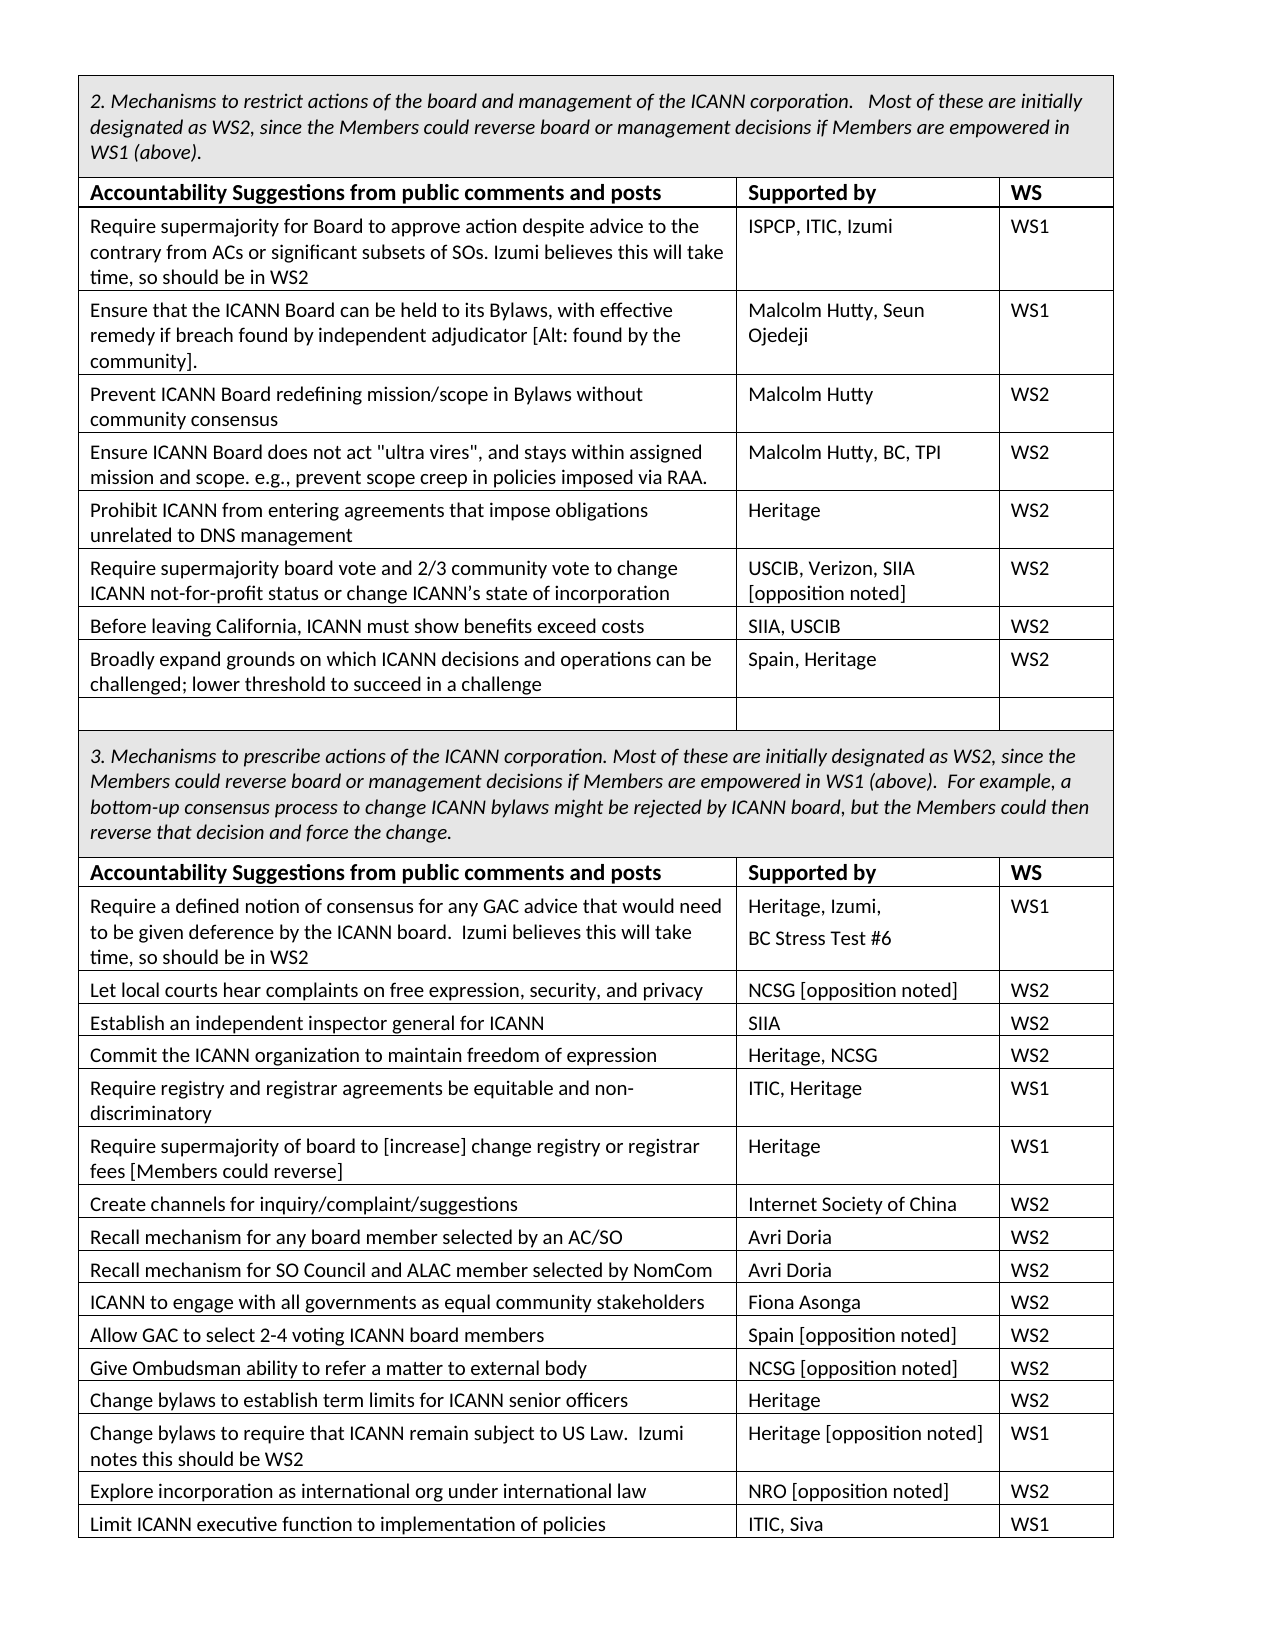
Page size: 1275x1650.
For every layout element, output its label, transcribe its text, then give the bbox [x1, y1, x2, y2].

table_cell Require a defined notion of consensus for any GAC advice that would need to be given deference by the ICANN board. Izumi believes this will take time, so should be in WS2 [79, 887, 736, 970]
table_cell SIIA [737, 1004, 999, 1035]
table_cell ICANN to engage with all governments as equal community stakeholders [79, 1283, 736, 1315]
table_cell Commit the ICANN organization to maintain freedom of expression [79, 1036, 736, 1068]
table_cell [79, 698, 736, 729]
table_cell WS2 [1000, 1004, 1113, 1035]
table_cell Establish an independent inspector general for ICANN [79, 1004, 736, 1035]
table_cell SIIA, USCIB [737, 607, 999, 639]
table_cell WS1 [1000, 1069, 1113, 1126]
table_cell WS2 [1000, 1036, 1113, 1068]
table_cell Let local courts hear complaints on free expression, security, and privacy [79, 971, 736, 1002]
table_cell 3. Mechanisms to prescribe actions of the ICANN corporation. Most of these are initially designated as WS2, since the Members could reverse board or management decisions if Members are empowered in WS1 (above). For example, a bottom-up consensus process to change ICANN bylaws might be rejected by ICANN board, but the Members could then reverse that decision and force the change. [79, 731, 1113, 857]
table_cell Require supermajority board vote and 2/3 community vote to change ICANN not-for-profit status or change ICANN’s state of incorporation [79, 549, 736, 606]
table_cell NCSG [opposition noted] [737, 1349, 999, 1380]
table_cell Heritage, Izumi, BC Stress Test #6 [737, 887, 999, 970]
table_cell WS2 [1000, 1218, 1113, 1249]
table_cell [737, 698, 999, 729]
table_cell Internet Society of China [737, 1185, 999, 1217]
table_cell WS2 [1000, 433, 1113, 490]
table_cell Give Ombudsman ability to refer a matter to external body [79, 1349, 736, 1380]
table_cell Heritage [737, 1127, 999, 1184]
table_cell Prohibit ICANN from entering agreements that impose obligations unrelated to DNS management [79, 491, 736, 548]
table_cell Allow GAC to select 2-4 voting ICANN board members [79, 1316, 736, 1348]
table_cell Change bylaws to establish term limits for ICANN senior officers [79, 1381, 736, 1413]
table_cell ISPCP, ITIC, Izumi [737, 208, 999, 290]
table_cell Heritage [737, 1381, 999, 1413]
table_cell [1000, 698, 1113, 729]
table_cell WS2 [1000, 549, 1113, 606]
table_cell Accountability Suggestions from public comments and posts [79, 858, 736, 886]
table_cell WS [1000, 858, 1113, 886]
table_cell Avri Doria [737, 1218, 999, 1249]
table_cell ITIC, Siva [737, 1505, 999, 1537]
table_cell WS2 [1000, 1316, 1113, 1348]
table_cell WS1 [1000, 1505, 1113, 1537]
table_cell WS2 [1000, 1283, 1113, 1315]
table_cell WS2 [1000, 640, 1113, 697]
table_cell Malcolm Hutty, BC, TPI [737, 433, 999, 490]
table_cell Heritage, NCSG [737, 1036, 999, 1068]
table_cell WS [1000, 178, 1113, 206]
table_cell Require registry and registrar agreements be equitable and non-discriminatory [79, 1069, 736, 1126]
table_cell Create channels for inquiry/complaint/suggestions [79, 1185, 736, 1217]
table_cell ITIC, Heritage [737, 1069, 999, 1126]
table_cell Before leaving California, ICANN must show benefits exceed costs [79, 607, 736, 639]
table_cell Avri Doria [737, 1251, 999, 1282]
table_cell WS2 [1000, 1185, 1113, 1217]
table_cell WS1 [1000, 1127, 1113, 1184]
table_cell NRO [opposition noted] [737, 1472, 999, 1504]
table_cell WS1 [1000, 208, 1113, 290]
table_cell WS2 [1000, 1381, 1113, 1413]
table_cell WS2 [1000, 1472, 1113, 1504]
table_cell Explore incorporation as international org under international law [79, 1472, 736, 1504]
table_cell Limit ICANN executive function to implementation of policies [79, 1505, 736, 1537]
table_cell Accountability Suggestions from public comments and posts [79, 178, 736, 206]
table_cell Fiona Asonga [737, 1283, 999, 1315]
table_cell Malcolm Hutty, Seun Ojedeji [737, 291, 999, 373]
table_cell WS1 [1000, 887, 1113, 970]
table_cell Spain [opposition noted] [737, 1316, 999, 1348]
table_cell Spain, Heritage [737, 640, 999, 697]
table_cell WS2 [1000, 1349, 1113, 1380]
table_cell WS1 [1000, 291, 1113, 373]
table_cell Recall mechanism for any board member selected by an AC/SO [79, 1218, 736, 1249]
table_cell WS2 [1000, 1251, 1113, 1282]
table_cell WS2 [1000, 607, 1113, 639]
table_cell Heritage [737, 491, 999, 548]
table_cell Require supermajority of board to [increase] change registry or registrar fees [Members could reverse] [79, 1127, 736, 1184]
table_cell Require supermajority for Board to approve action despite advice to the contrary from ACs or significant subsets of SOs. Izumi believes this will take time, so should be in WS2 [79, 208, 736, 290]
table_cell Prevent ICANN Board redefining mission/scope in Bylaws without community consensus [79, 375, 736, 432]
table_cell Supported by [737, 178, 999, 206]
table_cell Supported by [737, 858, 999, 886]
table_cell WS2 [1000, 375, 1113, 432]
table_header 2. Mechanisms to restrict actions of the board and management of the ICANN corporation. Most of these are initially designated as WS2, since the Members could reverse board or management decisions if Members are empowered in WS1 (above). [79, 76, 1113, 177]
table_cell Change bylaws to require that ICANN remain subject to US Law. Izumi notes this should be WS2 [79, 1414, 736, 1471]
table_cell WS2 [1000, 971, 1113, 1002]
table_cell Malcolm Hutty [737, 375, 999, 432]
table_cell Recall mechanism for SO Council and ALAC member selected by NomCom [79, 1251, 736, 1282]
table_cell Ensure that the ICANN Board can be held to its Bylaws, with effective remedy if breach found by independent adjudicator [Alt: found by the community]. [79, 291, 736, 373]
table_cell NCSG [opposition noted] [737, 971, 999, 1002]
table_cell Ensure ICANN Board does not act "ultra vires", and stays within assigned mission and scope. e.g., prevent scope creep in policies imposed via RAA. [79, 433, 736, 490]
table_cell Heritage [opposition noted] [737, 1414, 999, 1471]
table_cell Broadly expand grounds on which ICANN decisions and operations can be challenged; lower threshold to succeed in a challenge [79, 640, 736, 697]
table_cell WS2 [1000, 491, 1113, 548]
table_cell WS1 [1000, 1414, 1113, 1471]
table_cell USCIB, Verizon, SIIA [opposition noted] [737, 549, 999, 606]
